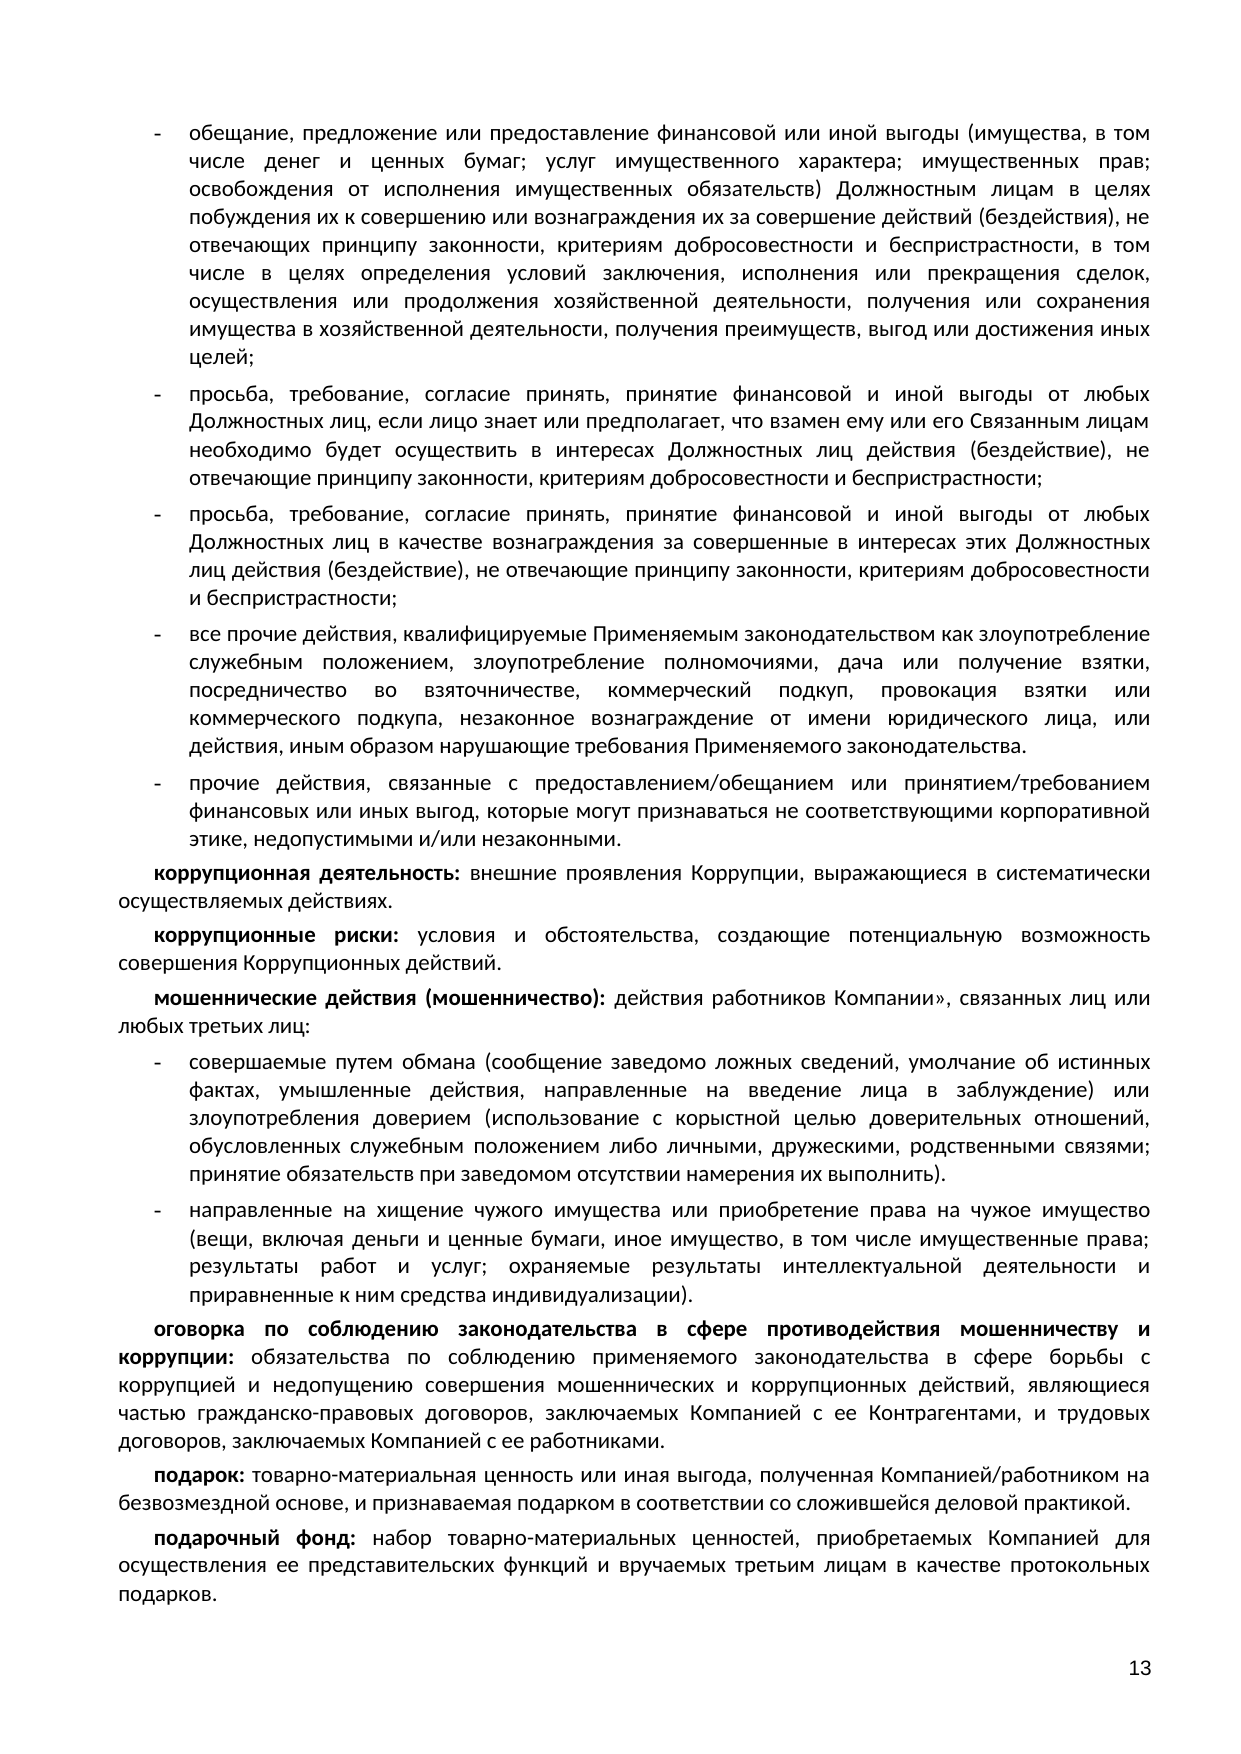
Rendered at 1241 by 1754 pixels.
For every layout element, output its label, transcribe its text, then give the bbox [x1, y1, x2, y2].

text обещание, предложение или предоставление финансовой или иной выгоды (имущества, в том числе денег и ценных бумаг; услуг имущественного характера; имущественных прав; освобождения от исполнения имущественных обязательств) Должностным лицам в целях побуждения их к совершению или вознаграждения их за совершение действий (бездействия), не отвечающих принципу законности, критериям добросовестности и беспристрастности, в том числе в целях определения условий заключения, исполнения или прекращения сделок, осуществления или продолжения хозяйственной деятельности, получения или сохранения имущества в хозяйственной деятельности, получения преимуществ, выгод или достижения иных целей; [153, 118, 1152, 370]
text коррупционные риски: условия и обстоятельства, создающие потенциальную возможность совершения Коррупционных действий. [118, 921, 1152, 977]
text оговорка по соблюдению законодательства в сфере противодействия мошенничеству и коррупции: обязательства по соблюдению применяемого законодательства в сфере борьбы с коррупцией и недопущению совершения мошеннических и коррупционных действий, являющиеся частью гражданско-правовых договоров, заключаемых Компанией с ее Контрагентами, и трудовых договоров, заключаемых Компанией с ее работниками. [118, 1314, 1152, 1454]
text совершаемые путем обмана (сообщение заведомо ложных сведений, умолчание об истинных фактах, умышленные действия, направленные на введение лица в заблуждение) или злоупотребления доверием (использование с корыстной целью доверительных отношений, обусловленных служебным положением либо личными, дружескими, родственными связями; принятие обязательств при заведомом отсутствии намерения их выполнить). [153, 1047, 1152, 1187]
text мошеннические действия (мошенничество): действия работников Компании», связанных лиц или любых третьих лиц: [118, 983, 1152, 1039]
text коррупционная деятельность: внешние проявления Коррупции, выражающиеся в систематически осуществляемых действиях. [118, 858, 1152, 914]
text просьба, требование, согласие принять, принятие финансовой и иной выгоды от любых Должностных лиц, если лицо знает или предполагает, что взамен ему или его Связанным лицам необходимо будет осуществить в интересах Должностных лиц действия (бездействие), не отвечающие принципу законности, критериям добросовестности и беспристрастности; [153, 379, 1152, 491]
text направленные на хищение чужого имущества или приобретение права на чужое имущество (вещи, включая деньги и ценные бумаги, иное имущество, в том числе имущественные права; результаты работ и услуг; охраняемые результаты интеллектуальной деятельности и приравненные к ним средства индивидуализации). [153, 1196, 1152, 1308]
text подарочный фонд: набор товарно-материальных ценностей, приобретаемых Компанией для осуществления ее представительских функций и вручаемых третьим лицам в качестве протокольных подарков. [118, 1523, 1152, 1607]
text просьба, требование, согласие принять, принятие финансовой и иной выгоды от любых Должностных лиц в качестве вознаграждения за совершенные в интересах этих Должностных лиц действия (бездействие), не отвечающие принципу законности, критериям добросовестности и беспристрастности; [153, 499, 1152, 611]
text все прочие действия, квалифицируемые Применяемым законодательством как злоупотребление служебным положением, злоупотребление полномочиями, дача или получение взятки, посредничество во взяточничестве, коммерческий подкуп, провокация взятки или коммерческого подкупа, незаконное вознаграждение от имени юридического лица, или действия, иным образом нарушающие требования Применяемого законодательства. [153, 619, 1152, 759]
text подарок: товарно-материальная ценность или иная выгода, полученная Компанией/работником на безвозмездной основе, и признаваемая подарком в соответствии со сложившейся деловой практикой. [118, 1460, 1152, 1516]
text прочие действия, связанные с предоставлением/обещанием или принятием/требованием финансовых или иных выгод, которые могут признаваться не соответствующими корпоративной этике, недопустимыми и/или незаконными. [153, 768, 1152, 852]
